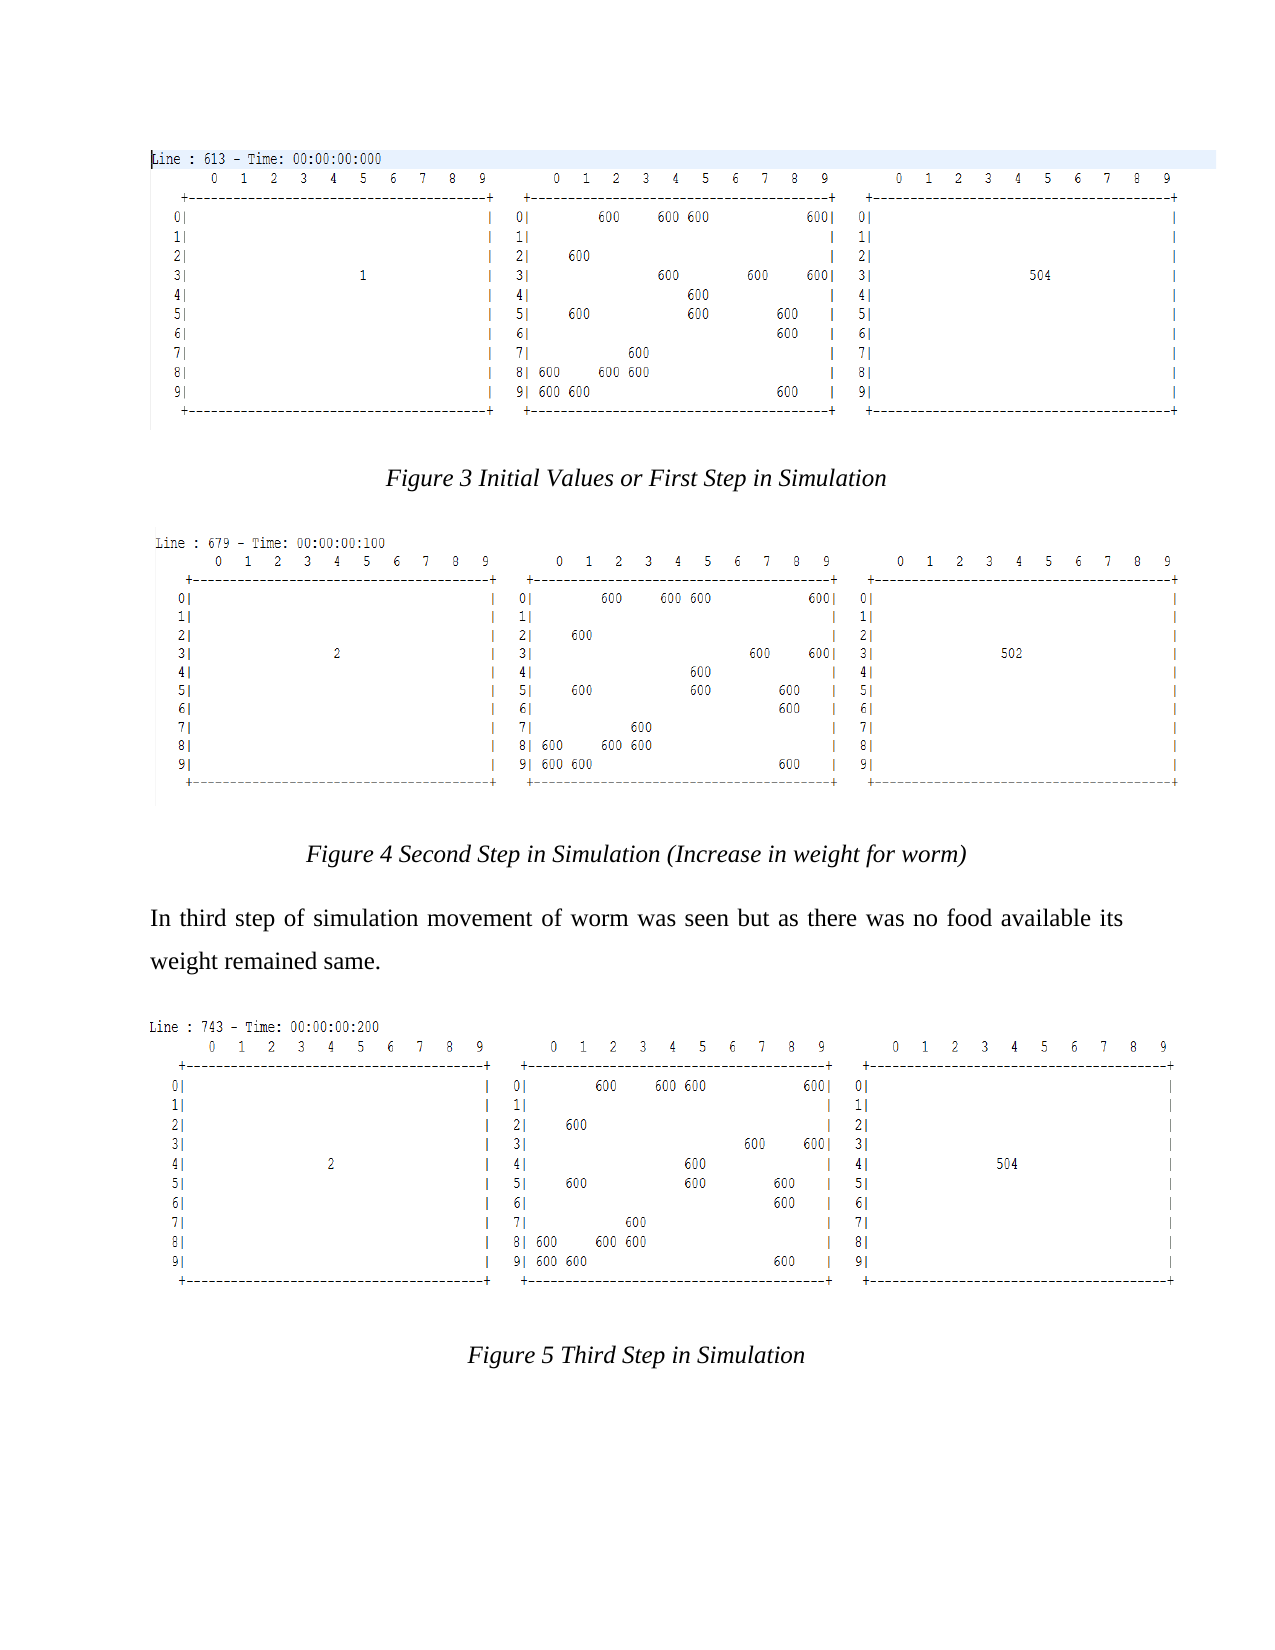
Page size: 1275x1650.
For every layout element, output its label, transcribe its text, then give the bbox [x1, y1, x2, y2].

picture [150, 1010, 1217, 1307]
picture [150, 527, 1238, 806]
text Figure 4 Second Step in Simulation (Increase in weight for worm) [150, 839, 1125, 868]
text Figure 5 Third Step in Simulation [150, 1340, 1125, 1369]
text Figure 3 Initial Values or First Step in Simulation [150, 463, 1125, 492]
picture [150, 150, 1217, 430]
text In third step of simulation movement of worm was seen but as there was no food available its weight remained same. [150, 903, 1125, 975]
